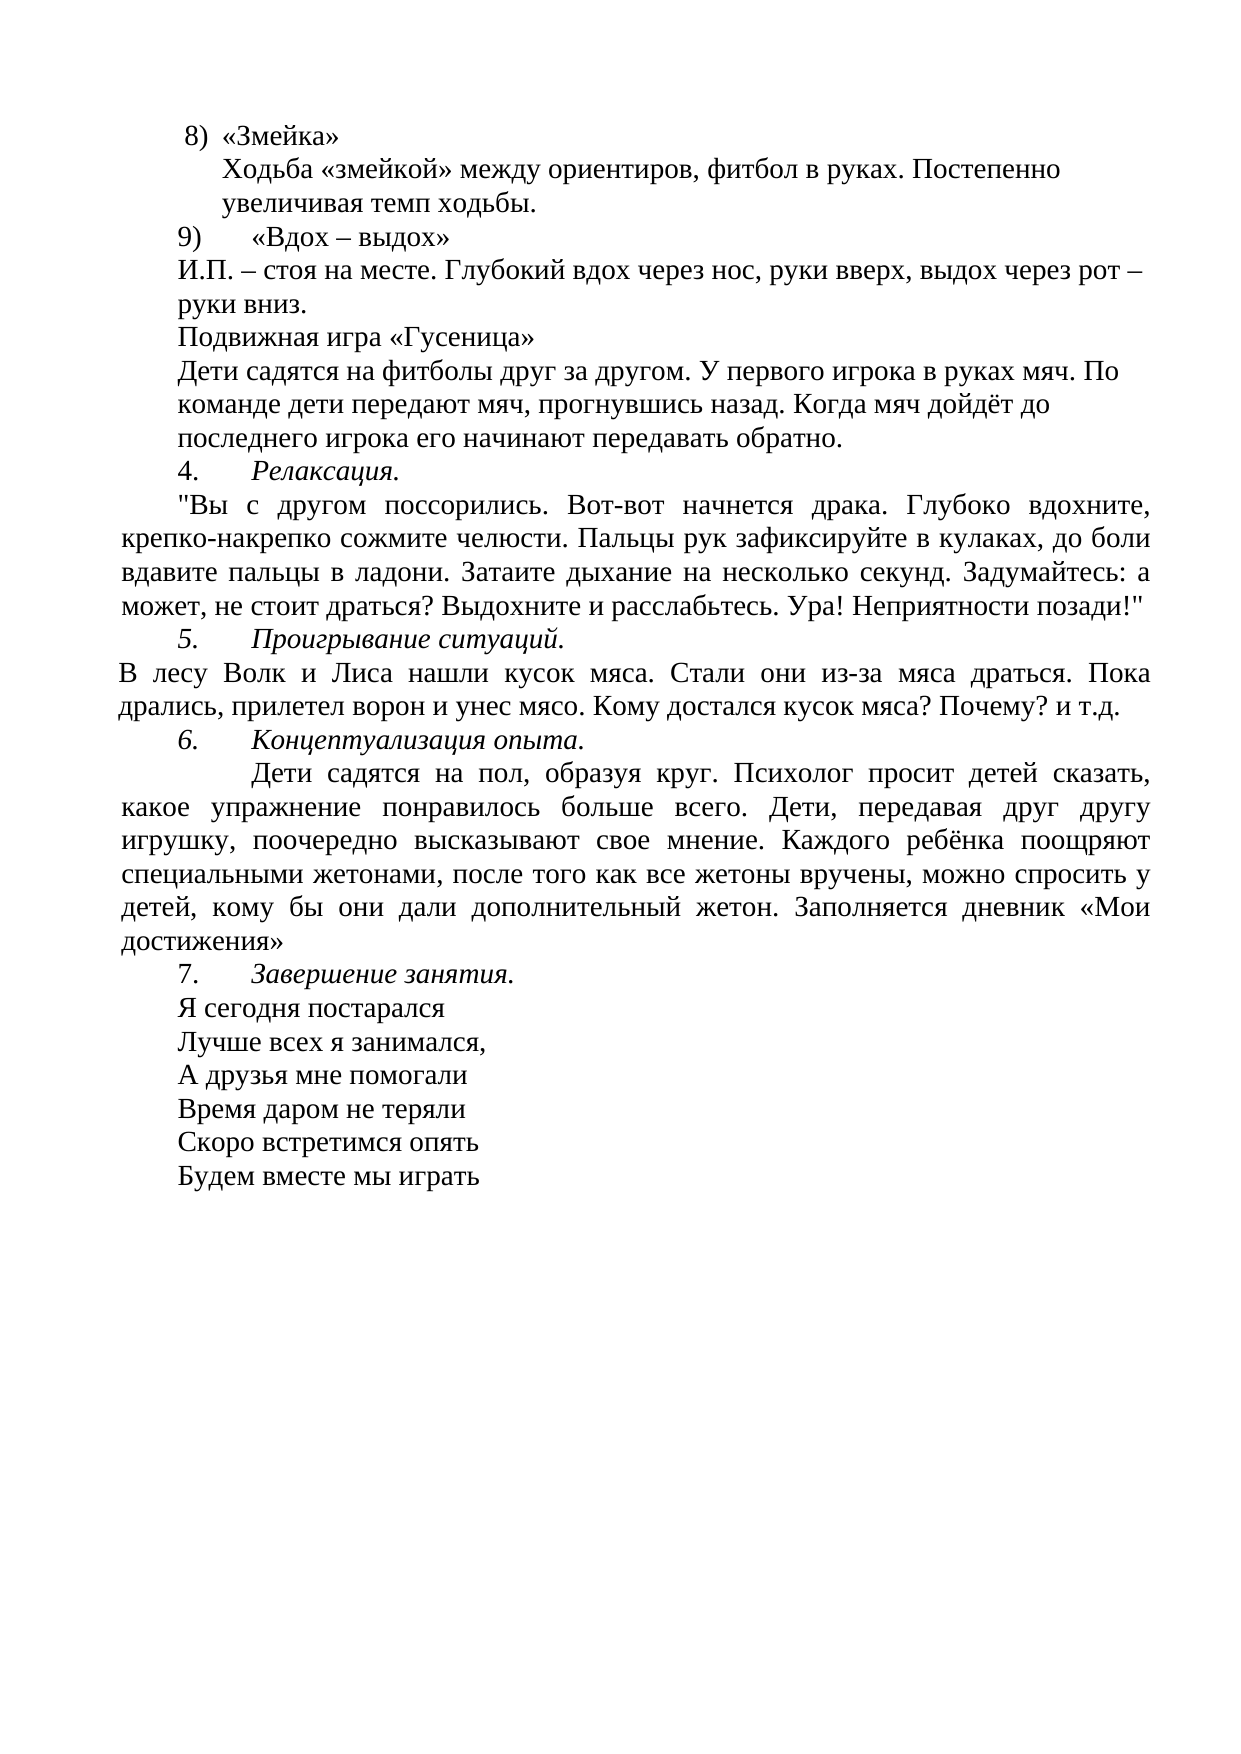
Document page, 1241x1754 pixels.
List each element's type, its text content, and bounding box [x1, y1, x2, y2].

text Дети садятся на пол, образуя круг. Психолог просит детей сказать, какое упражнение понравилось больше всего. Дети, передавая друг другу игрушку, поочередно высказывают свое мнение. Каждого ребёнка поощряют специальными жетонами, после того как все жетоны вручены, можно спросить у детей, кому бы они дали дополнительный жетон. Заполняется дневник «Мои достижения» [121, 755, 1152, 957]
list «Змейка» [184, 118, 1152, 152]
text И.П. – стоя на месте. Глубокий вдох через нос, руки вверх, выдох через рот – руки вниз. [177, 252, 1152, 319]
text Я сегодня постарался [121, 990, 1152, 1024]
text 7. Завершение занятия. [121, 957, 1152, 990]
text Лучше всех я занимался, [121, 1024, 1152, 1057]
text Будем вместе мы играть [121, 1158, 1152, 1191]
list Концептуализация опыта. [177, 722, 1152, 755]
text 4. Релаксация. [121, 453, 1152, 487]
text Подвижная игра «Гусеница» [177, 319, 1152, 353]
text Скоро встретимся опять [121, 1124, 1152, 1158]
text В лесу Волк и Лиса нашли кусок мяса. Стали они из-за мяса драться. Пока дрались, прилетел ворон и унес мясо. Кому достался кусок мяса? Почему? и т.д. [118, 655, 1152, 722]
text А друзья мне помогали [121, 1057, 1152, 1091]
text Ходьба «змейкой» между ориентиров, фитбол в руках. Постепенно увеличивая темп ходьбы. [222, 152, 1152, 219]
text Дети садятся на фитболы друг за другом. У первого игрока в руках мяч. По команде дети передают мяч, прогнувшись назад. Когда мяч дойдёт до последнего игрока его начинают передавать обратно. [177, 353, 1152, 453]
list Проигрывание ситуаций. [177, 621, 1152, 655]
list «Вдох – выдох» [177, 219, 1152, 252]
text "Вы с другом поссорились. Вот-вот начнется драка. Глубоко вдохните, крепко-накрепко сожмите челюсти. Пальцы рук зафиксируйте в кулаках, до боли вдавите пальцы в ладони. Затаите дыхание на несколько секунд. Задумайтесь: а может, не стоит драться? Выдохните и расслабьтесь. Ура! Неприятности позади!" [121, 487, 1152, 621]
text Время даром не теряли [121, 1091, 1152, 1124]
